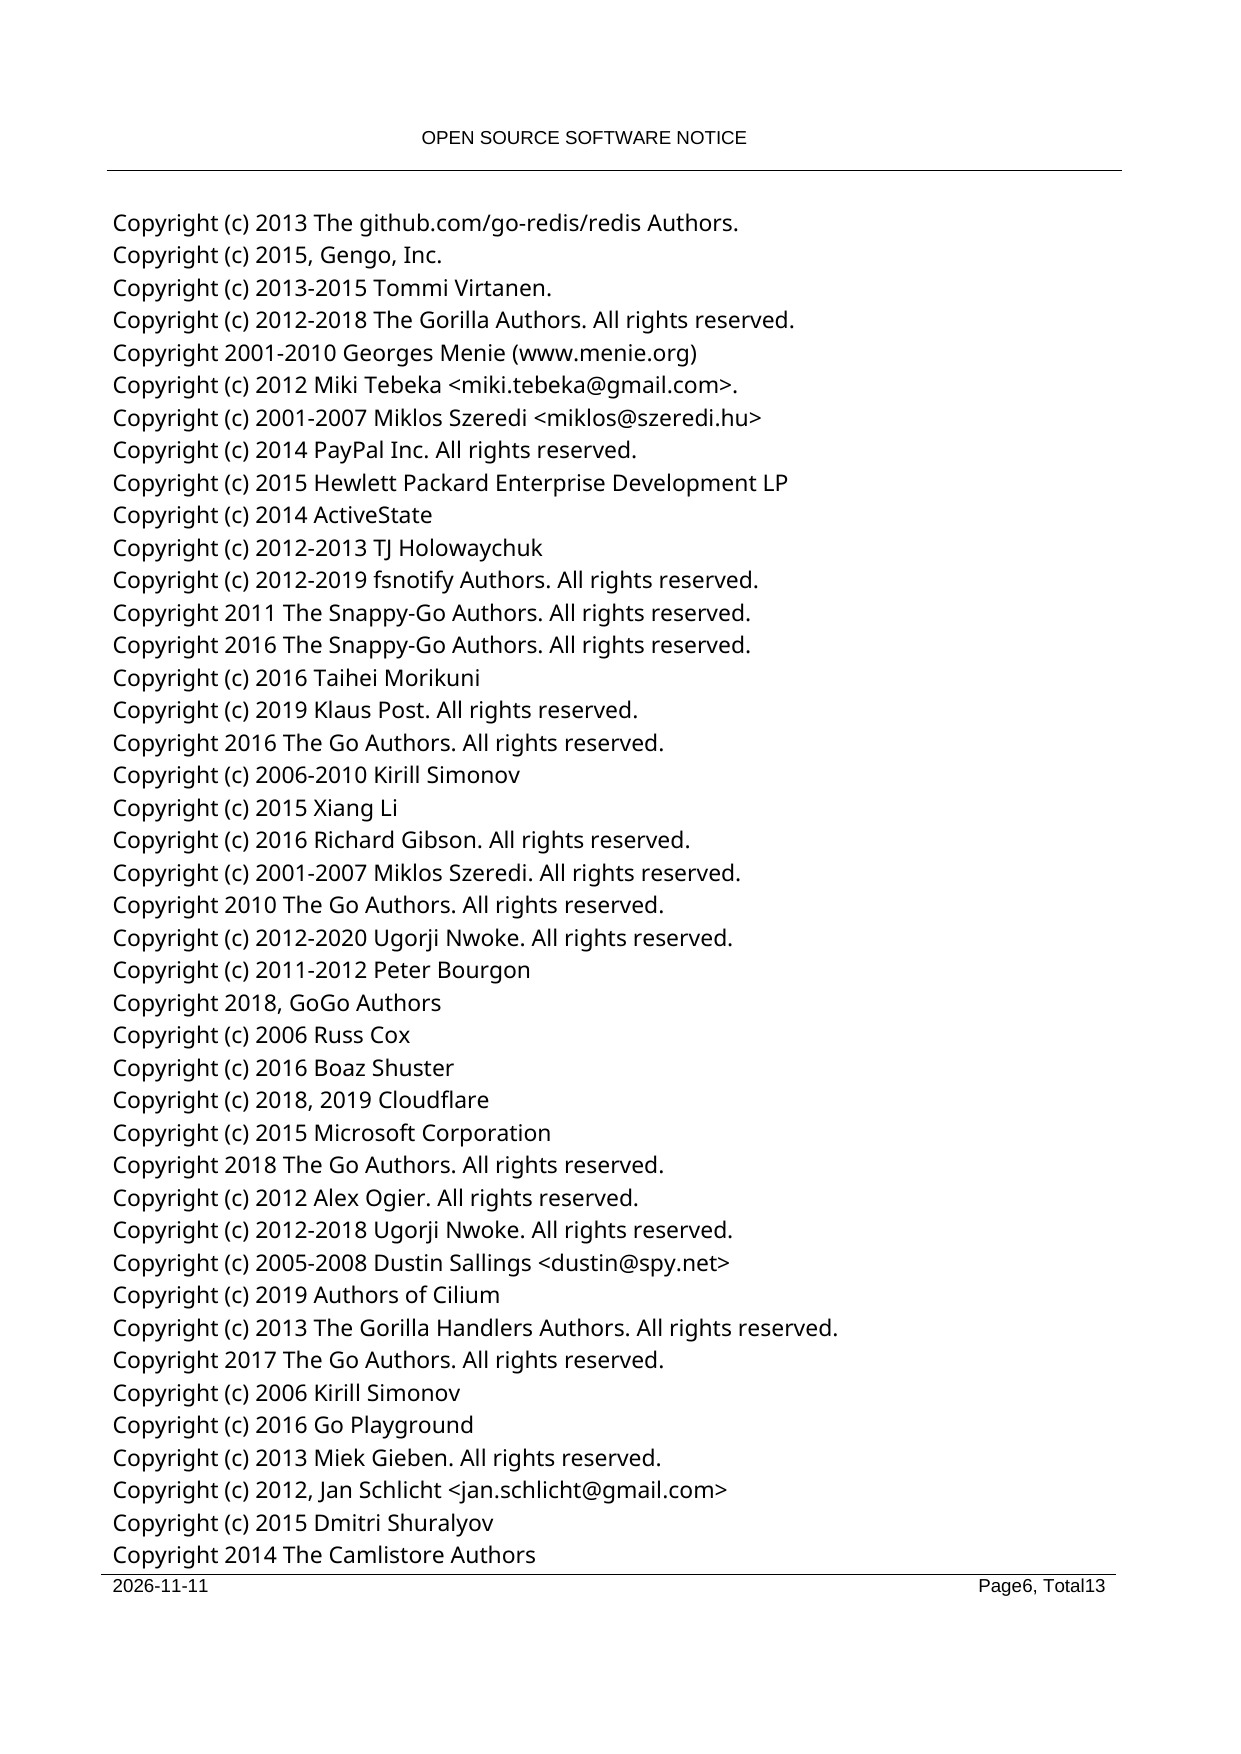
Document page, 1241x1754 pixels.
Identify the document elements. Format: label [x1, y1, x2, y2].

text [112, 206, 1128, 1571]
